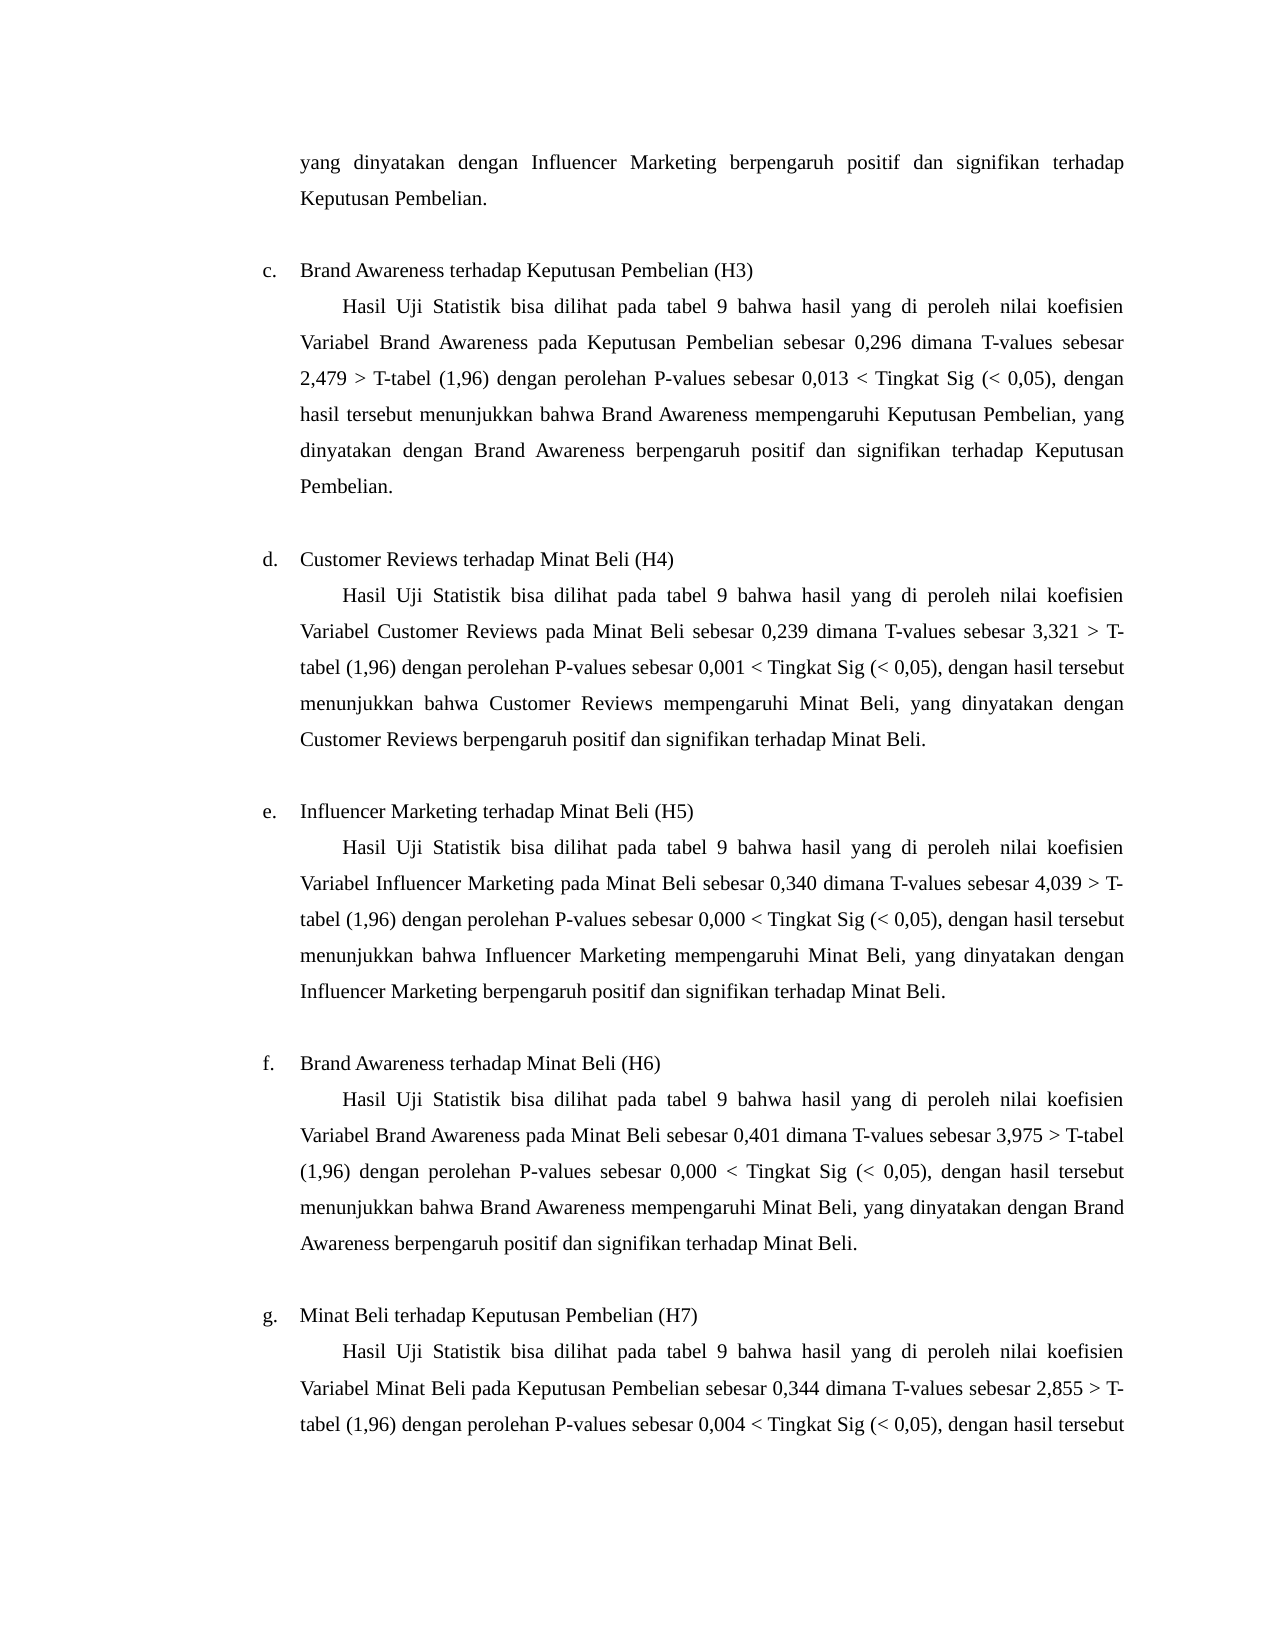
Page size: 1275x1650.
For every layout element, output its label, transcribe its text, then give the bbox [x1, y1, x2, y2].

list Hasil Uji Statistik bisa dilihat pada tabel 9 bahwa hasil yang di peroleh nilai koefisien Variabel Brand Awareness pada Keputusan Pembelian sebesar 0,296 dimana T-values sebesar 2,479 > T-tabel (1,96) dengan perolehan P-values sebesar 0,013 < Tingkat Sig (< 0,05), dengan hasil tersebut menunjukkan bahwa Brand Awareness mempengaruhi Keputusan Pembelian, yang dinyatakan dengan Brand Awareness berpengaruh positif dan signifikan terhadap Keputusan Pembelian. [300, 294, 1125, 498]
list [300, 150, 1125, 210]
list Hasil Uji Statistik bisa dilihat pada tabel 9 bahwa hasil yang di peroleh nilai koefisien Variabel Customer Reviews pada Minat Beli sebesar 0,239 dimana T-values sebesar 3,321 > T-tabel (1,96) dengan perolehan P-values sebesar 0,001 < Tingkat Sig (< 0,05), dengan hasil tersebut menunjukkan bahwa Customer Reviews mempengaruhi Minat Beli, yang dinyatakan dengan Customer Reviews berpengaruh positif dan signifikan terhadap Minat Beli. [300, 582, 1125, 751]
list Influencer Marketing terhadap Minat Beli (H5) [262, 799, 1125, 823]
list Customer Reviews terhadap Minat Beli (H4) [262, 546, 1125, 571]
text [300, 1339, 1125, 1436]
list Hasil Uji Statistik bisa dilihat pada tabel 9 bahwa hasil yang di peroleh nilai koefisien Variabel Influencer Marketing pada Minat Beli sebesar 0,340 dimana T-values sebesar 4,039 > T-tabel (1,96) dengan perolehan P-values sebesar 0,000 < Tingkat Sig (< 0,05), dengan hasil tersebut menunjukkan bahwa Influencer Marketing mempengaruhi Minat Beli, yang dinyatakan dengan Influencer Marketing berpengaruh positif dan signifikan terhadap Minat Beli. [300, 835, 1125, 1003]
list Minat Beli terhadap Keputusan Pembelian (H7) [262, 1303, 1125, 1327]
list Brand Awareness terhadap Minat Beli (H6) [262, 1051, 1125, 1075]
list Brand Awareness terhadap Keputusan Pembelian (H3) [262, 258, 1125, 282]
list Hasil Uji Statistik bisa dilihat pada tabel 9 bahwa hasil yang di peroleh nilai koefisien Variabel Brand Awareness pada Minat Beli sebesar 0,401 dimana T-values sebesar 3,975 > T-tabel (1,96) dengan perolehan P-values sebesar 0,000 < Tingkat Sig (< 0,05), dengan hasil tersebut menunjukkan bahwa Brand Awareness mempengaruhi Minat Beli, yang dinyatakan dengan Brand Awareness berpengaruh positif dan signifikan terhadap Minat Beli. [300, 1087, 1125, 1255]
